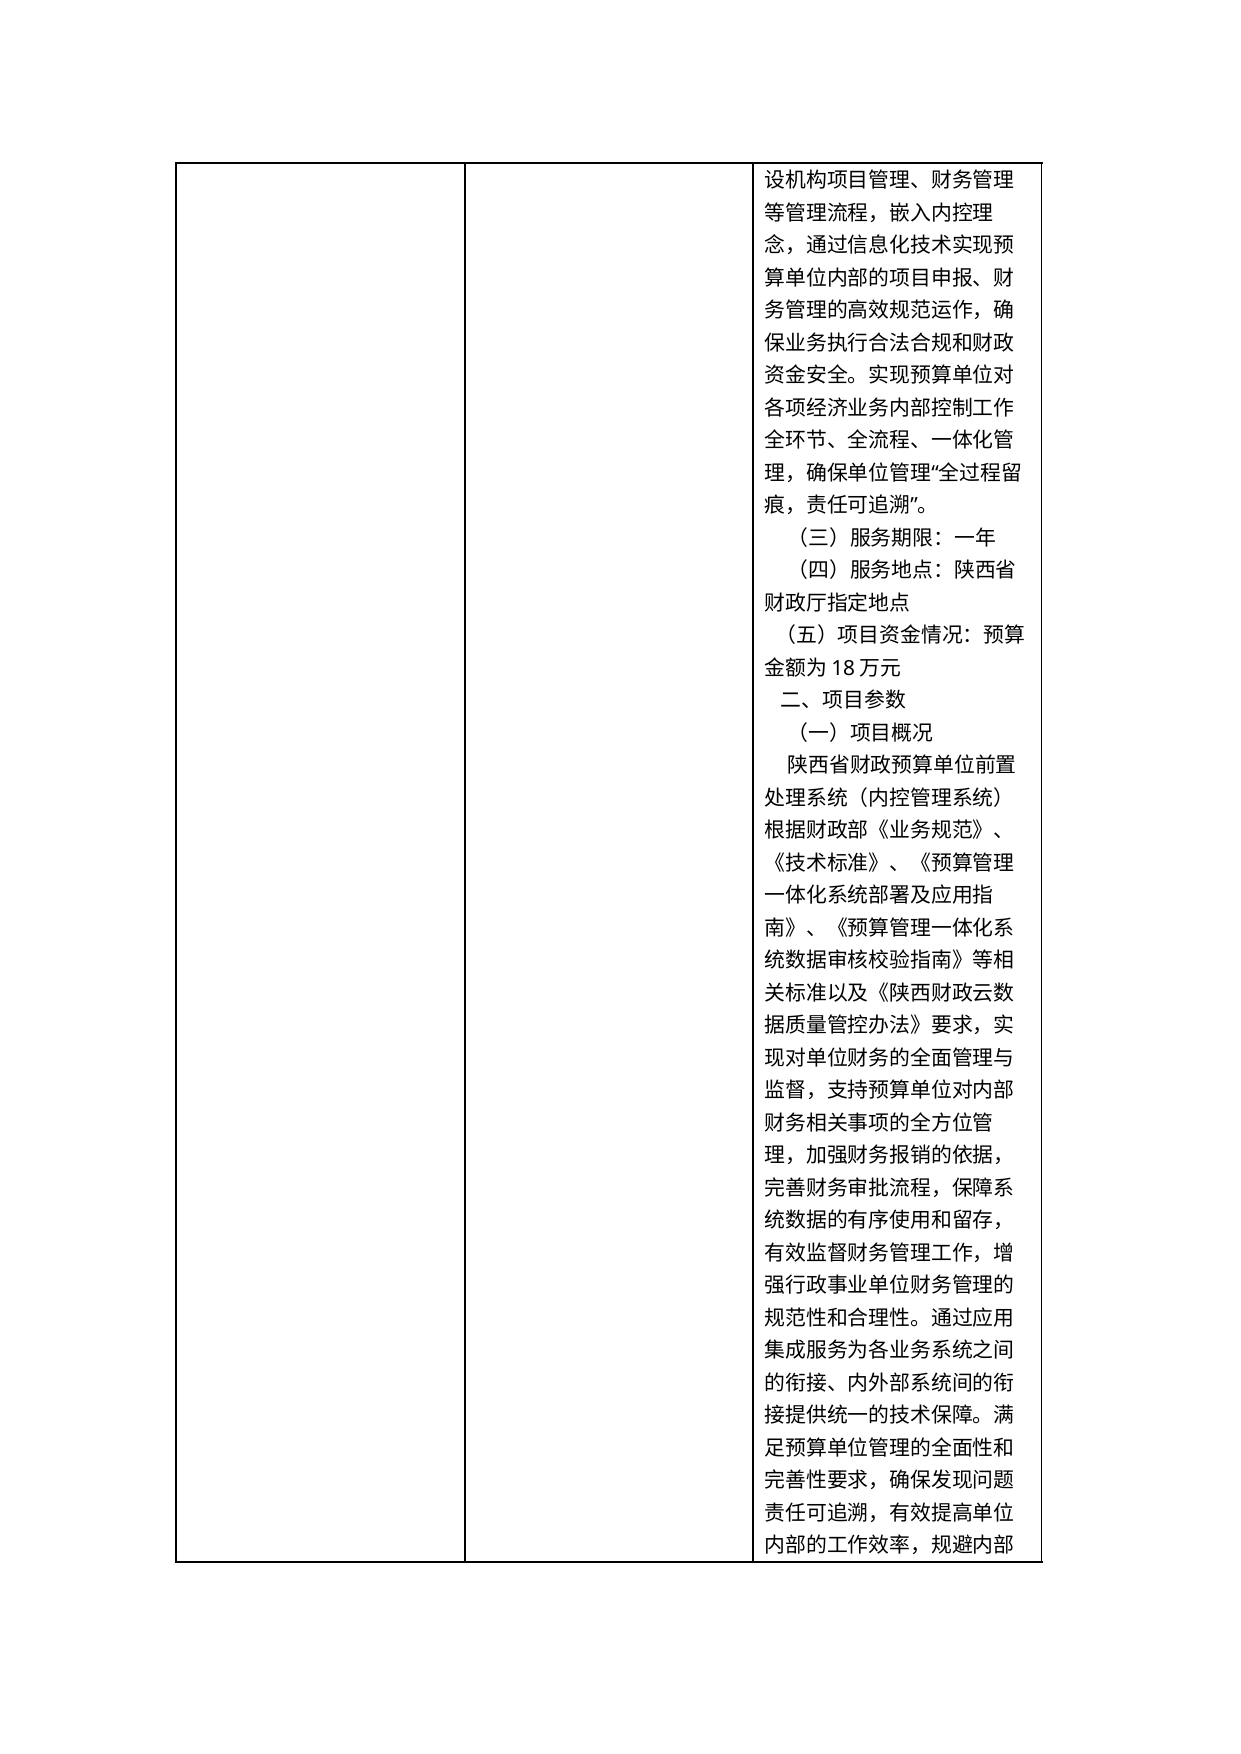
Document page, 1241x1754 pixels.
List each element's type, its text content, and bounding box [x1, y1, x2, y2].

table_cell [466, 164, 752, 1561]
table_cell 1 [177, 164, 464, 1561]
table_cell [754, 164, 1041, 1561]
